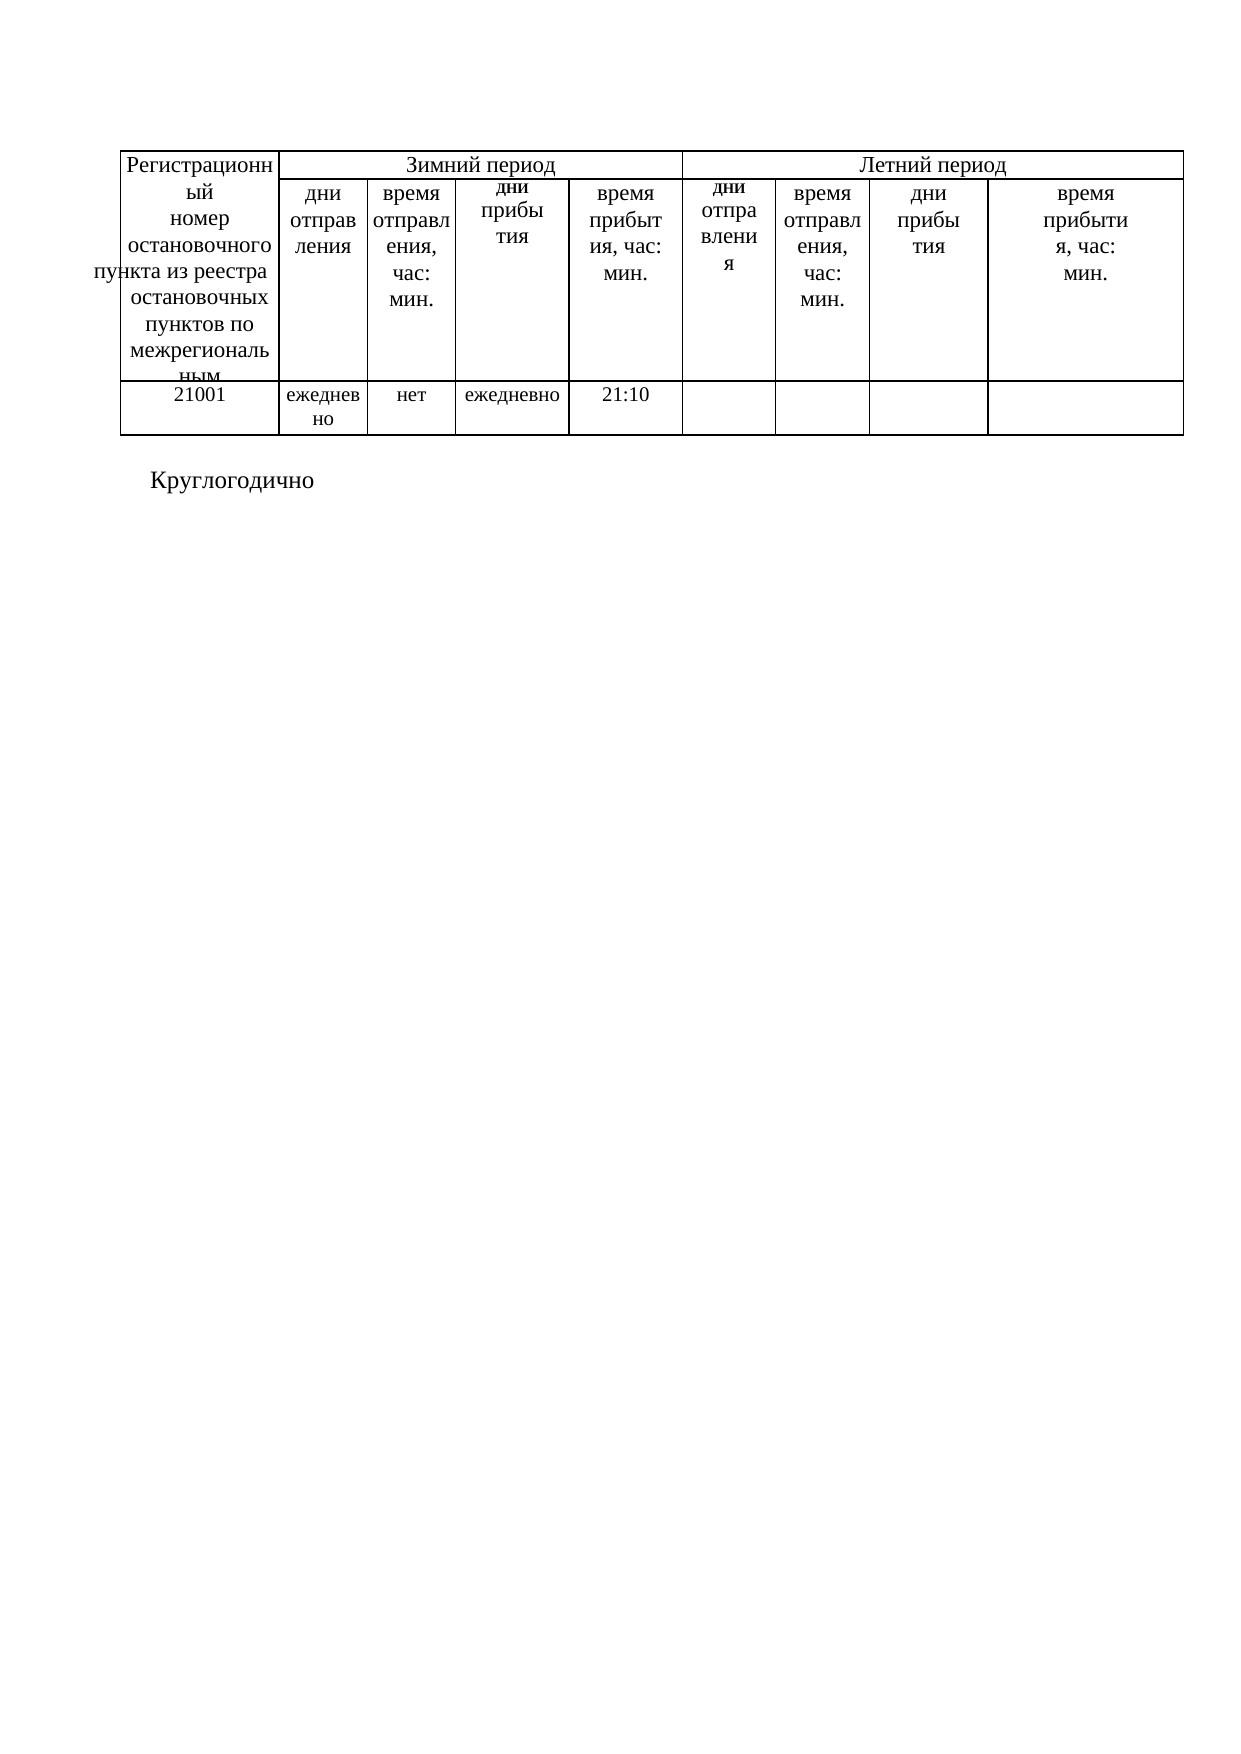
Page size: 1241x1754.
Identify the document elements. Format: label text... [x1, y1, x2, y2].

table_cell время отправл ения, час: мин. [368, 180, 455, 380]
table_cell [989, 382, 1183, 434]
table_cell 21:10 [570, 382, 682, 434]
table_cell ежедневно [280, 382, 367, 434]
table_cell время прибыти я, час: мин. [989, 180, 1183, 380]
table_cell нет [368, 382, 455, 434]
table_cell время отправл ения, час: мин. [776, 180, 869, 380]
table_cell [776, 382, 869, 434]
text Круглогодично [150, 465, 1090, 493]
table_header Регистрационный номер остановочного пункта из реестра остановочных пунктов по межрегиональным маршрутам регулярных перевозок [121, 152, 278, 380]
table_cell [683, 382, 775, 434]
table_cell ДНИ прибы тия [456, 180, 568, 380]
table_cell [870, 382, 987, 434]
table_header Летний период [683, 152, 1183, 178]
table_cell ежедневно [456, 382, 568, 434]
table_header Зимний период [280, 152, 682, 178]
table_cell дни отправ ления [280, 180, 367, 380]
table_cell время прибыт ия, час: мин. [570, 180, 682, 380]
table_cell дни прибы тия [870, 180, 987, 380]
table_cell ДНИ отпра влени я [683, 180, 775, 380]
table_cell 21001 [121, 382, 278, 434]
